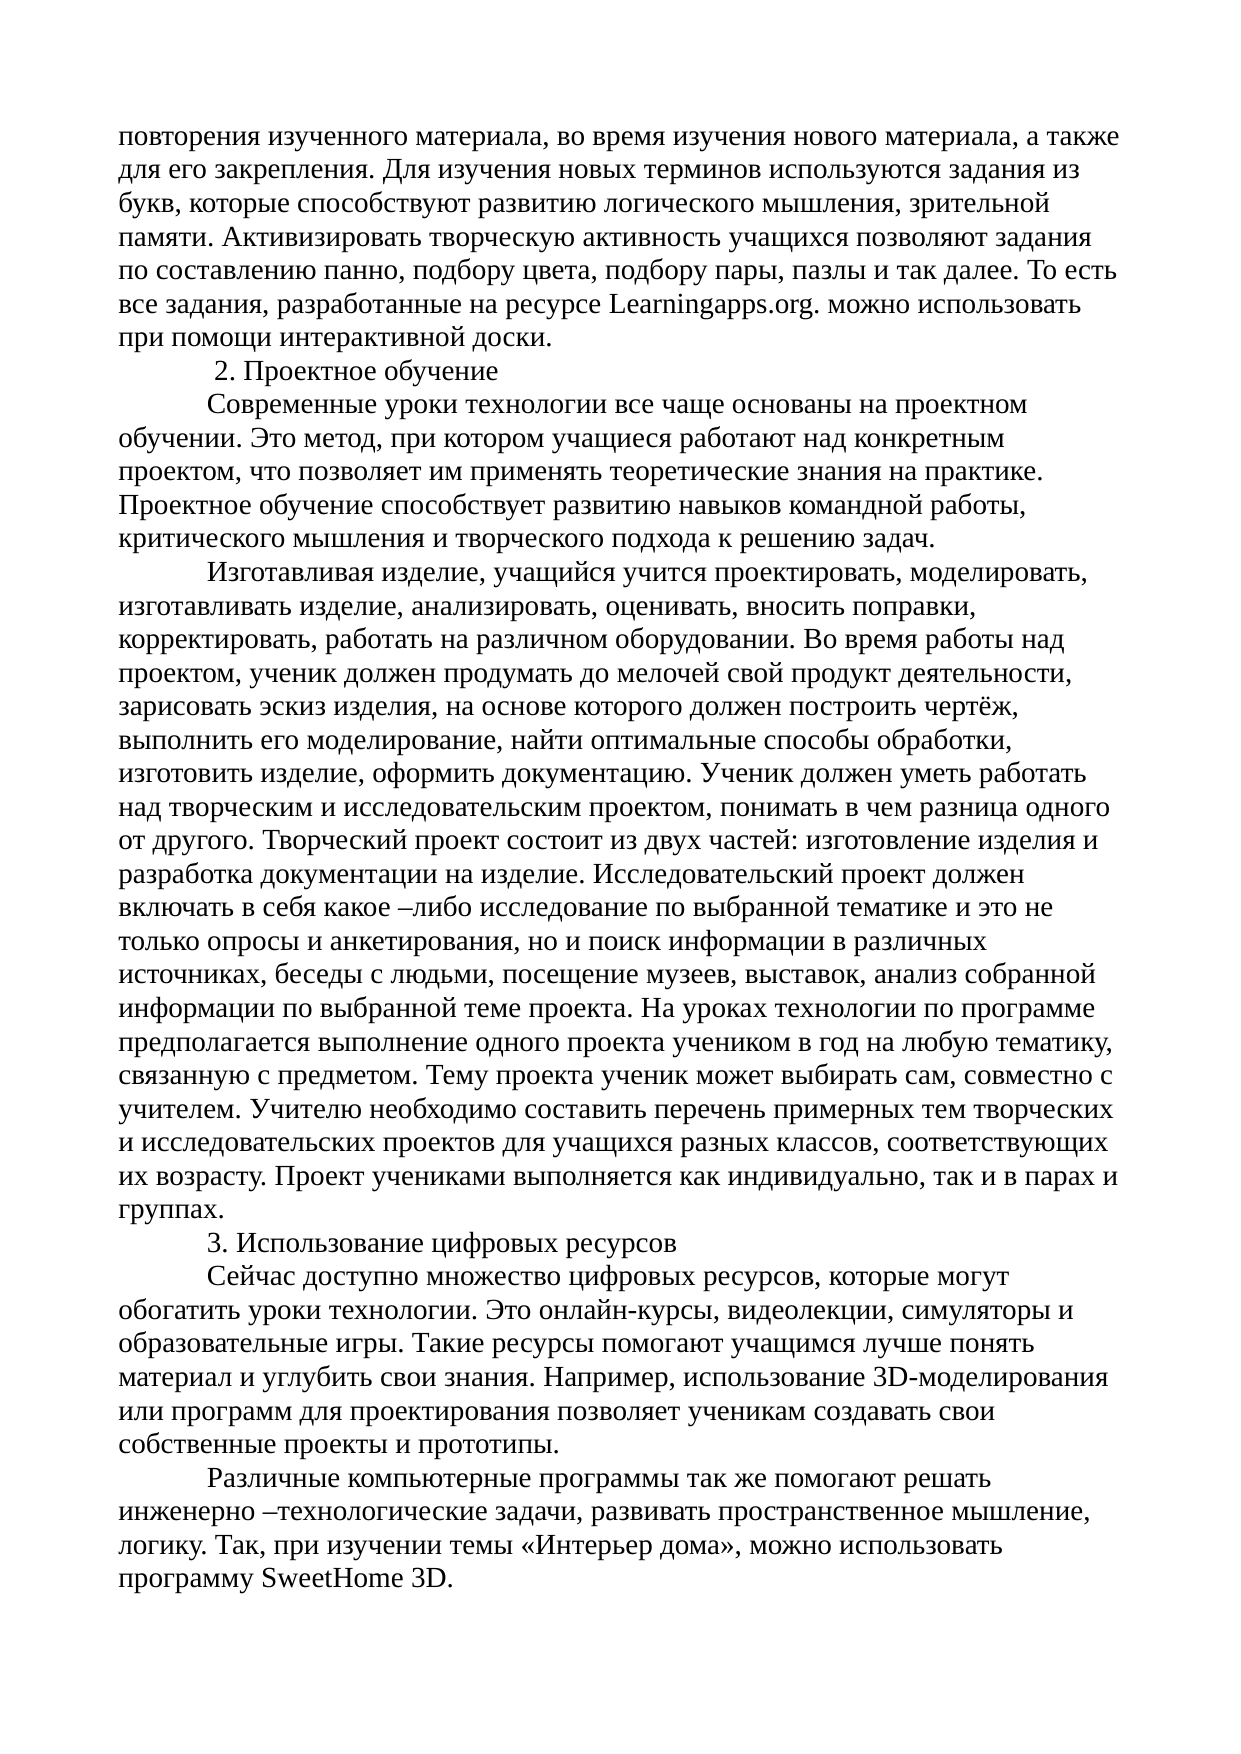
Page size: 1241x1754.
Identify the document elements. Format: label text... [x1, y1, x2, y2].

text 3. Использование цифровых ресурсов [118, 1225, 1122, 1258]
text Изготавливая изделие, учащийся учится проектировать, моделировать, изготавливать изделие, анализировать, оценивать, вносить поправки, корректировать, работать на различном оборудовании. Во время работы над проектом, ученик должен продумать до мелочей свой продукт деятельности, зарисовать эскиз изделия, на основе которого должен построить чертёж, выполнить его моделирование, найти оптимальные способы обработки, изготовить изделие, оформить документацию. Ученик должен уметь работать над творческим и исследовательским проектом, понимать в чем разница одного от другого. Творческий проект состоит из двух частей: изготовление изделия и разработка документации на изделие. Исследовательский проект должен включать в себя какое –либо исследование по выбранной тематике и это не только опросы и анкетирования, но и поиск информации в различных источниках, беседы с людьми, посещение музеев, выставок, анализ собранной информации по выбранной теме проекта. На уроках технологии по программе предполагается выполнение одного проекта учеником в год на любую тематику, связанную с предметом. Тему проекта ученик может выбирать сам, совместно с учителем. Учителю необходимо составить перечень примерных тем творческих и исследовательских проектов для учащихся разных классов, соответствующих их возрасту. Проект учениками выполняется как индивидуально, так и в парах и группах. [118, 554, 1122, 1225]
text Сейчас доступно множество цифровых ресурсов, которые могут обогатить уроки технологии. Это онлайн-курсы, видеолекции, симуляторы и образовательные игры. Такие ресурсы помогают учащимся лучше понять материал и углубить свои знания. Например, использование 3D-моделирования или программ для проектирования позволяет ученикам создавать свои собственные проекты и прототипы. [118, 1258, 1122, 1460]
text Современные уроки технологии все чаще основаны на проектном обучении. Это метод, при котором учащиеся работают над конкретным проектом, что позволяет им применять теоретические знания на практике. Проектное обучение способствует развитию навыков командной работы, критического мышления и творческого подхода к решению задач. [118, 386, 1122, 554]
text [118, 118, 1122, 353]
text Различные компьютерные программы так же помогают решать инженерно –технологические задачи, развивать пространственное мышление, логику. Так, при изучении темы «Интерьер дома», можно использовать программу SweetHome 3D. [118, 1460, 1122, 1594]
text 2. Проектное обучение [118, 353, 1122, 386]
